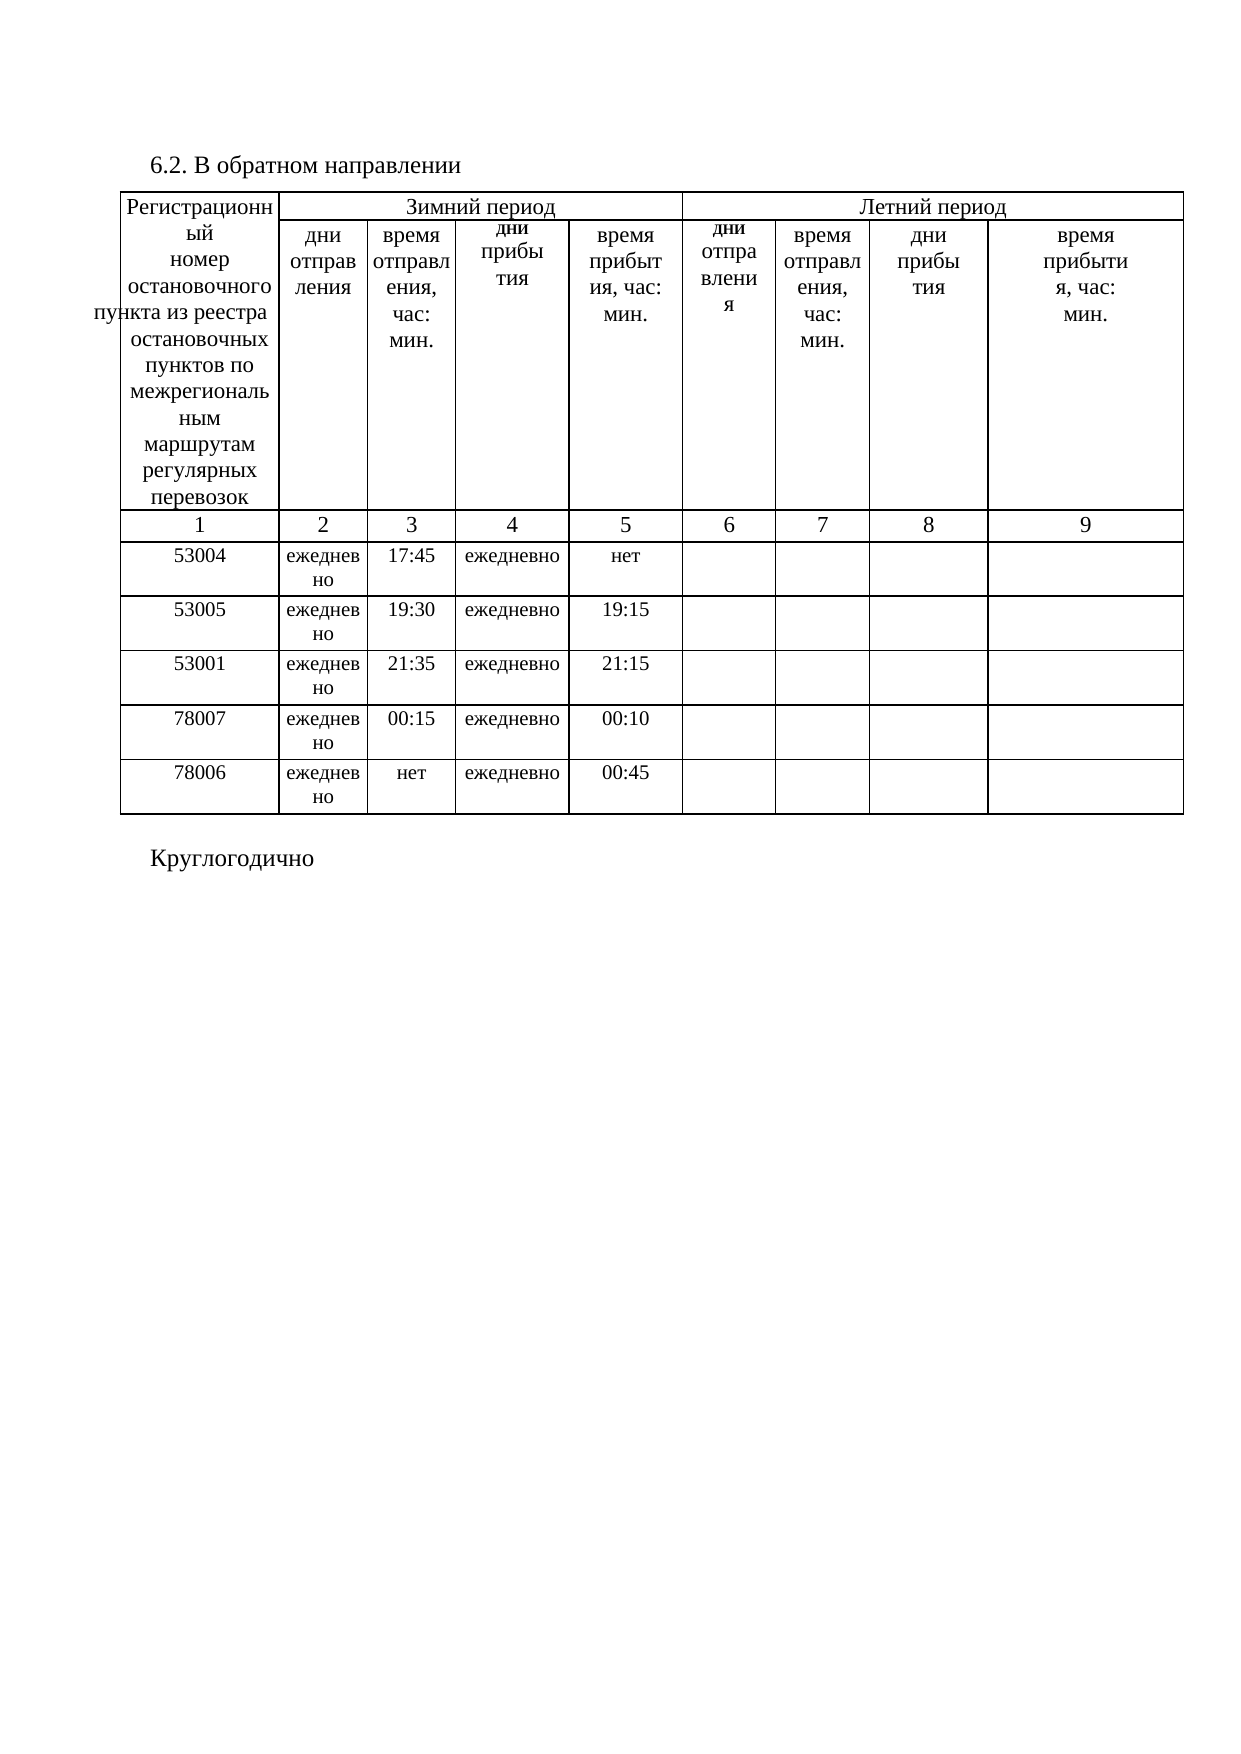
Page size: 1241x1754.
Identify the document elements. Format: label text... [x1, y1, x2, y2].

text 6.2. В обратном направлении [150, 150, 1090, 179]
table_cell [989, 760, 1183, 813]
table_cell 3 [368, 511, 455, 541]
table_cell ежедневно [280, 651, 367, 704]
table_cell время прибыт ия, час: мин. [570, 221, 682, 509]
table_cell [776, 706, 869, 758]
table_cell ежедневно [456, 543, 568, 595]
table_cell [870, 706, 987, 758]
table_header Летний период [683, 193, 1183, 219]
table_cell 53005 [121, 597, 278, 650]
table_cell нет [368, 760, 455, 813]
table_cell 9 [989, 511, 1183, 541]
table_cell [683, 597, 775, 650]
table_cell [683, 651, 775, 704]
table_cell 19:30 [368, 597, 455, 650]
table_cell 7 [776, 511, 869, 541]
table_cell [776, 597, 869, 650]
table_cell ежедневно [280, 760, 367, 813]
table_cell 5 [570, 511, 682, 541]
table_cell 8 [870, 511, 987, 541]
table_cell [870, 597, 987, 650]
table_cell время отправл ения, час: мин. [368, 221, 455, 509]
table_cell [683, 543, 775, 595]
table_cell время отправл ения, час: мин. [776, 221, 869, 509]
table_cell ежедневно [280, 543, 367, 595]
table_cell ежедневно [456, 706, 568, 758]
table_cell ДНИ прибы тия [456, 221, 568, 509]
table_cell [870, 651, 987, 704]
table_cell дни прибы тия [870, 221, 987, 509]
table_cell 00:45 [570, 760, 682, 813]
table_cell [683, 760, 775, 813]
table_cell 2 [280, 511, 367, 541]
table_cell 19:15 [570, 597, 682, 650]
table_cell [989, 543, 1183, 595]
table_cell ежедневно [456, 760, 568, 813]
table_cell 21:15 [570, 651, 682, 704]
table_cell дни отправ ления [280, 221, 367, 509]
table_header Зимний период [280, 193, 682, 219]
table_cell [989, 651, 1183, 704]
table_cell ДНИ отпра влени я [683, 221, 775, 509]
table_cell 00:10 [570, 706, 682, 758]
table_cell 53004 [121, 543, 278, 595]
table_cell [989, 706, 1183, 758]
table_cell 78006 [121, 760, 278, 813]
table_cell [989, 597, 1183, 650]
table_cell [776, 760, 869, 813]
table_cell ежедневно [280, 706, 367, 758]
table_cell 1 [121, 511, 278, 541]
table_cell 00:15 [368, 706, 455, 758]
table_cell [776, 651, 869, 704]
table_cell 53001 [121, 651, 278, 704]
table_cell [683, 706, 775, 758]
table_cell 17:45 [368, 543, 455, 595]
text Круглогодично [150, 843, 1090, 872]
table_cell [776, 543, 869, 595]
table_cell 4 [456, 511, 568, 541]
table_cell [870, 543, 987, 595]
table_cell 78007 [121, 706, 278, 758]
table_cell [870, 760, 987, 813]
table_cell ежедневно [456, 651, 568, 704]
table_header Регистрационный номер остановочного пункта из реестра остановочных пунктов по межрегиональным маршрутам регулярных перевозок [121, 193, 278, 509]
table_cell 6 [683, 511, 775, 541]
table_cell нет [570, 543, 682, 595]
table_cell время прибыти я, час: мин. [989, 221, 1183, 509]
table_cell ежедневно [280, 597, 367, 650]
table_cell 21:35 [368, 651, 455, 704]
table_cell ежедневно [456, 597, 568, 650]
